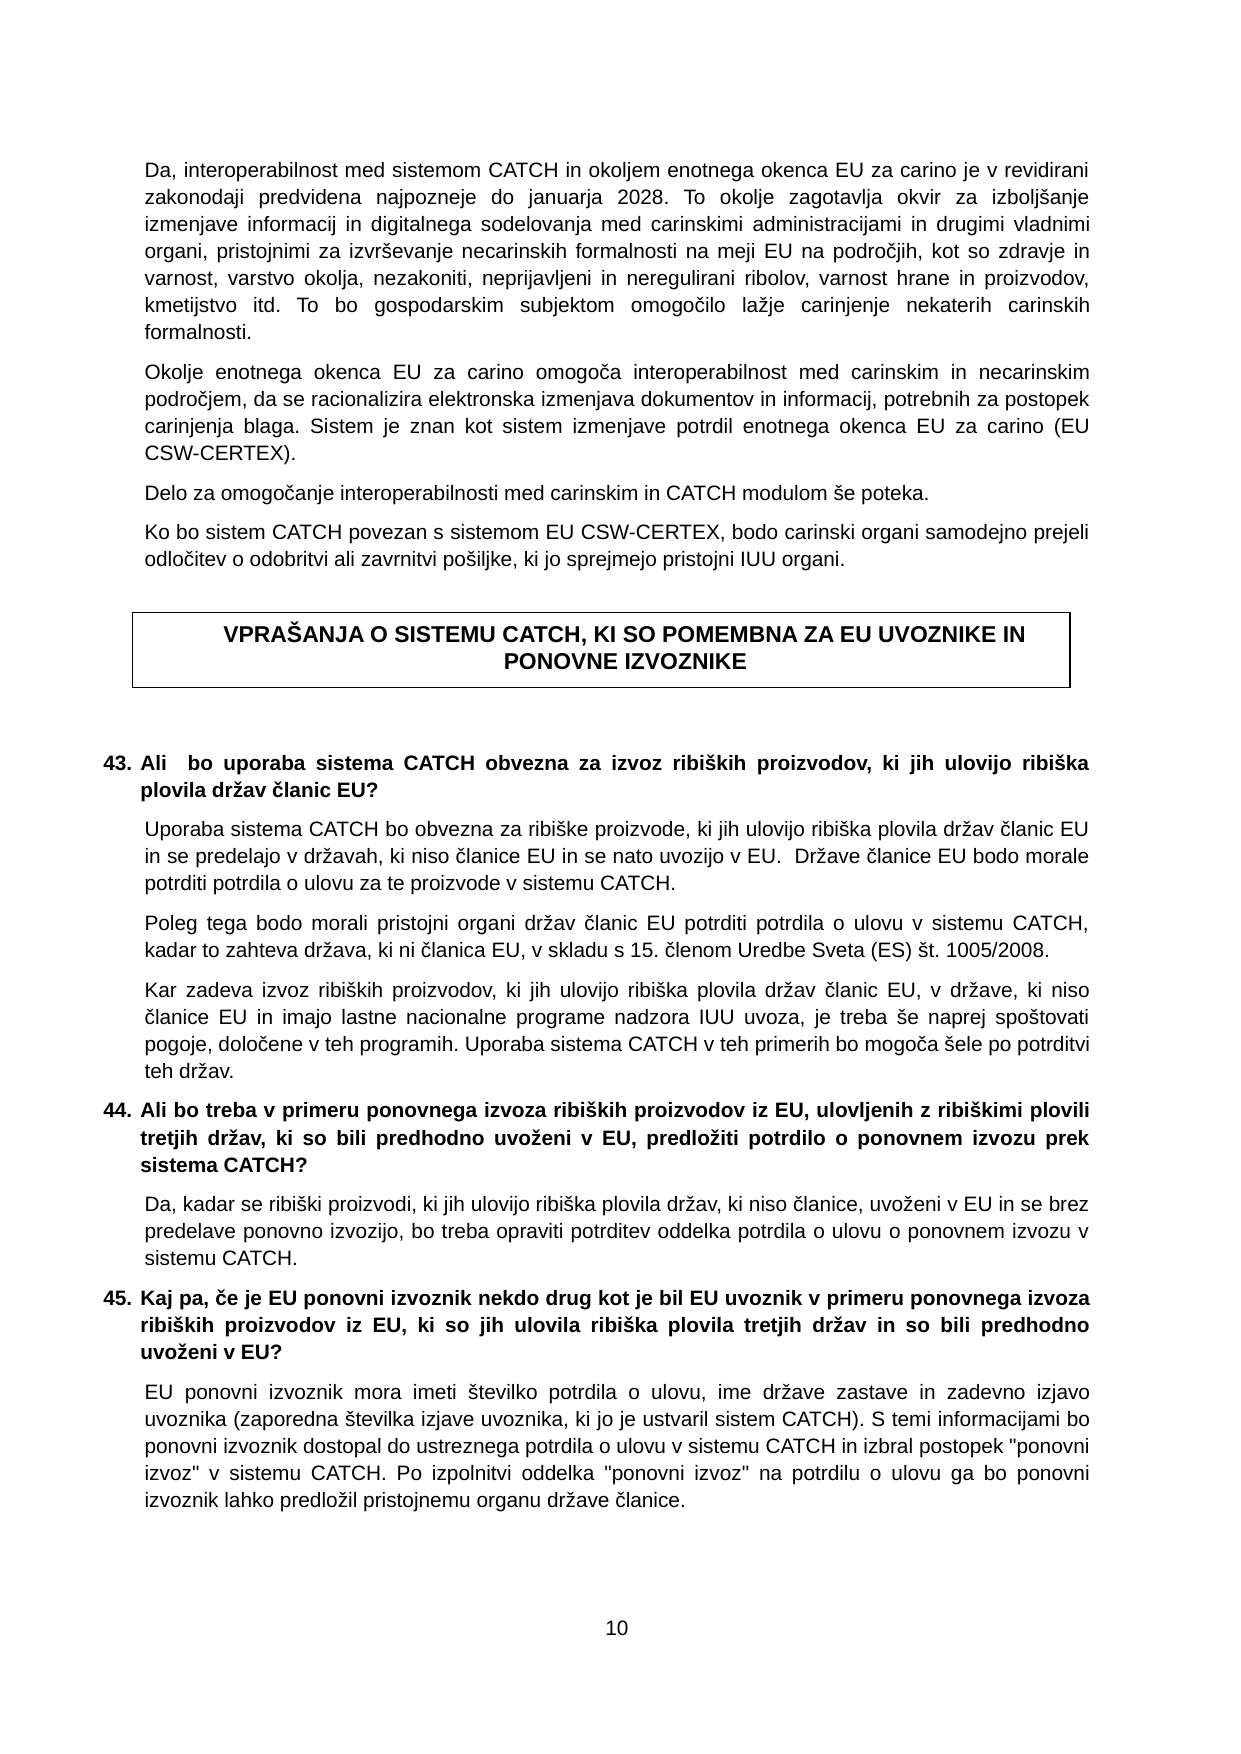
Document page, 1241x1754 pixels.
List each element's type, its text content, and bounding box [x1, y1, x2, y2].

text Uporaba sistema CATCH bo obvezna za ribiške proizvode, ki jih ulovijo ribiška plovila držav članic EU in se predelajo v državah, ki niso članice EU in se nato uvozijo v EU. Države članice EU bodo morale potrditi potrdila o ulovu za te proizvode v sistemu CATCH. [144, 814, 1091, 895]
text Okolje enotnega okenca EU za carino omogoča interoperabilnost med carinskim in necarinskim področjem, da se racionalizira elektronska izmenjava dokumentov in informacij, potrebnih za postopek carinjenja blaga. Sistem je znan kot sistem izmenjave potrdil enotnega okenca EU za carino (EU CSW-CERTEX). [144, 357, 1091, 465]
text Delo za omogočanje interoperabilnosti med carinskim in CATCH modulom še poteka. [144, 477, 1091, 504]
text Da, interoperabilnost med sistemom CATCH in okoljem enotnega okenca EU za carino je v revidirani zakonodaji predvidena najpozneje do januarja 2028. To okolje zagotavlja okvir za izboljšanje izmenjave informacij in digitalnega sodelovanja med carinskimi administracijami in drugimi vladnimi organi, pristojnimi za izvrševanje necarinskih formalnosti na meji EU na področjih, kot so zdravje in varnost, varstvo okolja, nezakoniti, neprijavljeni in neregulirani ribolov, varnost hrane in proizvodov, kmetijstvo itd. To bo gospodarskim subjektom omogočilo lažje carinjenje nekaterih carinskih formalnosti. [144, 154, 1091, 344]
text Ko bo sistem CATCH povezan s sistemom EU CSW-CERTEX, bodo carinski organi samodejno prejeli odločitev o odobritvi ali zavrnitvi pošiljke, ki jo sprejmejo pristojni IUU organi. [144, 517, 1091, 571]
text Kar zadeva izvoz ribiških proizvodov, ki jih ulovijo ribiška plovila držav članic EU, v države, ki niso članice EU in imajo lastne nacionalne programe nadzora IUU uvoza, je treba še naprej spoštovati pogoje, določene v teh programih. Uporaba sistema CATCH v teh primerih bo mogoča šele po potrditvi teh držav. [144, 974, 1091, 1083]
text EU ponovni izvoznik mora imeti številko potrdila o ulovu, ime države zastave in zadevno izjavo uvoznika (zaporedna številka izjave uvoznika, ki jo je ustvaril sistem CATCH). S temi informacijami bo ponovni izvoznik dostopal do ustreznega potrdila o ulovu v sistemu CATCH in izbral postopek "ponovni izvoz" v sistemu CATCH. Po izpolnitvi oddelka "ponovni izvoz" na potrdilu o ulovu ga bo ponovni izvoznik lahko predložil pristojnemu organu države članice. [144, 1376, 1091, 1512]
text Da, kadar se ribiški proizvodi, ki jih ulovijo ribiška plovila držav, ki niso članice, uvoženi v EU in se brez predelave ponovno izvozijo, bo treba opraviti potrditev oddelka potrdila o ulovu o ponovnem izvozu v sistemu CATCH. [144, 1189, 1091, 1270]
text Kaj pa, če je EU ponovni izvoznik nekdo drug kot je bil EU uvoznik v primeru ponovnega izvoza ribiških proizvodov iz EU, ki so jih ulovila ribiška plovila tretjih držav in so bili predhodno uvoženi v EU? [103, 1283, 1091, 1364]
text Poleg tega bodo morali pristojni organi držav članic EU potrditi potrdila o ulovu v sistemu CATCH, kadar to zahteva država, ki ni članica EU, v skladu s 15. členom Uredbe Sveta (ES) št. 1005/2008. [144, 908, 1091, 962]
text Ali bo uporaba sistema CATCH obvezna za izvoz ribiških proizvodov, ki jih ulovijo ribiška plovila držav članic EU? [103, 747, 1091, 801]
text Ali bo treba v primeru ponovnega izvoza ribiških proizvodov iz EU, ulovljenih z ribiškimi plovili tretjih držav, ki so bili predhodno uvoženi v EU, predložiti potrdilo o ponovnem izvozu prek sistema CATCH? [103, 1095, 1091, 1176]
